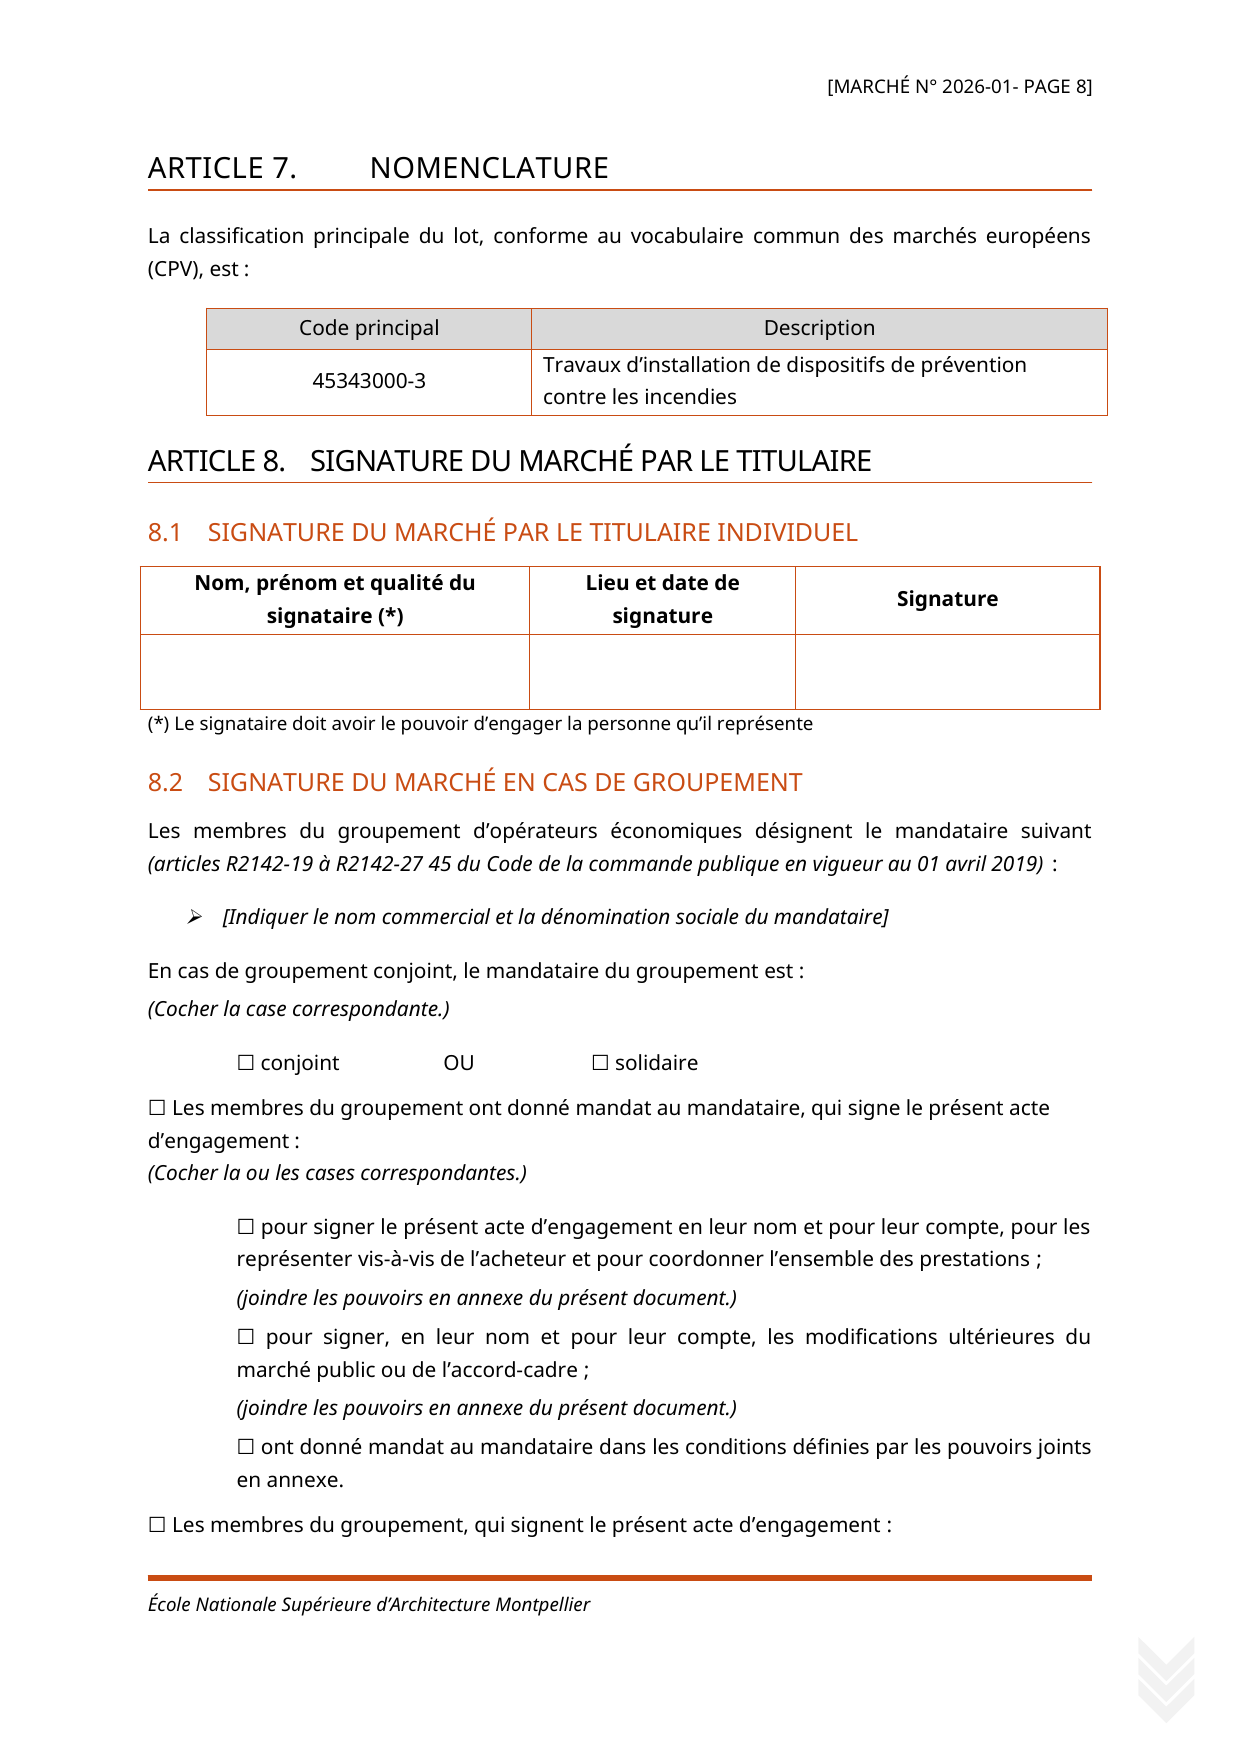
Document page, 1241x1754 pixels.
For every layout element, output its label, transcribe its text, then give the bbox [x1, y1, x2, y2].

text (joindre les pouvoirs en annexe du présent document.) [148, 1283, 1092, 1312]
table_cell [141, 635, 529, 709]
table_cell 45343000-3 [207, 350, 531, 414]
text (Cocher la ou les cases correspondantes.) [148, 1158, 1092, 1187]
subtitle Nomenclature [148, 148, 1092, 189]
subtitle Signature du marché par le titulaire [148, 441, 1092, 482]
text pour signer, en leur nom et pour leur compte, les modifications ultérieures du marché public ou de l’accord-cadre ; [236, 1322, 1092, 1383]
text ont donné mandat au mandataire dans les conditions définies par les pouvoirs joints en annexe. [236, 1432, 1092, 1493]
table_header Lieu et date de signature [530, 567, 795, 634]
table_header Signature [796, 567, 1099, 634]
text (Cocher la case correspondante.) [148, 994, 1092, 1023]
table_cell [530, 635, 795, 709]
text (*) Le signataire doit avoir le pouvoir d’engager la personne qu’il représente [148, 710, 1092, 736]
subtitle Signature du marché en cas de groupement [148, 764, 1092, 799]
table_cell [796, 635, 1099, 709]
text (joindre les pouvoirs en annexe du présent document.) [148, 1393, 1092, 1422]
text Les membres du groupement, qui signent le présent acte d’engagement : [148, 1510, 1092, 1538]
text pour signer le présent acte d’engagement en leur nom et pour leur compte, pour les représenter vis-à-vis de l’acheteur et pour coordonner l’ensemble des prestations ; [236, 1212, 1092, 1273]
text conjoint OU solidaire [148, 1048, 1092, 1076]
text La classification principale du lot, conforme au vocabulaire commun des marchés européens (CPV), est : [148, 221, 1092, 282]
text Les membres du groupement ont donné mandat au mandataire, qui signe le présent acte d’engagement : [148, 1093, 1092, 1154]
list [Indiquer le nom commercial et la dénomination sociale du mandataire] [185, 902, 1092, 931]
text Les membres du groupement d’opérateurs économiques désignent le mandataire suivant (articles R2142-19 à R2142-27 45 du Code de la commande publique en vigueur au 01 avril 2019) : [148, 816, 1092, 877]
table_header Nom, prénom et qualité du signataire (*) [141, 567, 529, 634]
text En cas de groupement conjoint, le mandataire du groupement est : [148, 956, 1092, 984]
table_header Description [532, 309, 1107, 349]
table_header Code principal [207, 309, 531, 349]
table_cell Travaux d’installation de dispositifs de prévention contre les incendies [532, 350, 1107, 414]
subtitle Signature du marché par le titulaire individuel [148, 514, 1092, 548]
